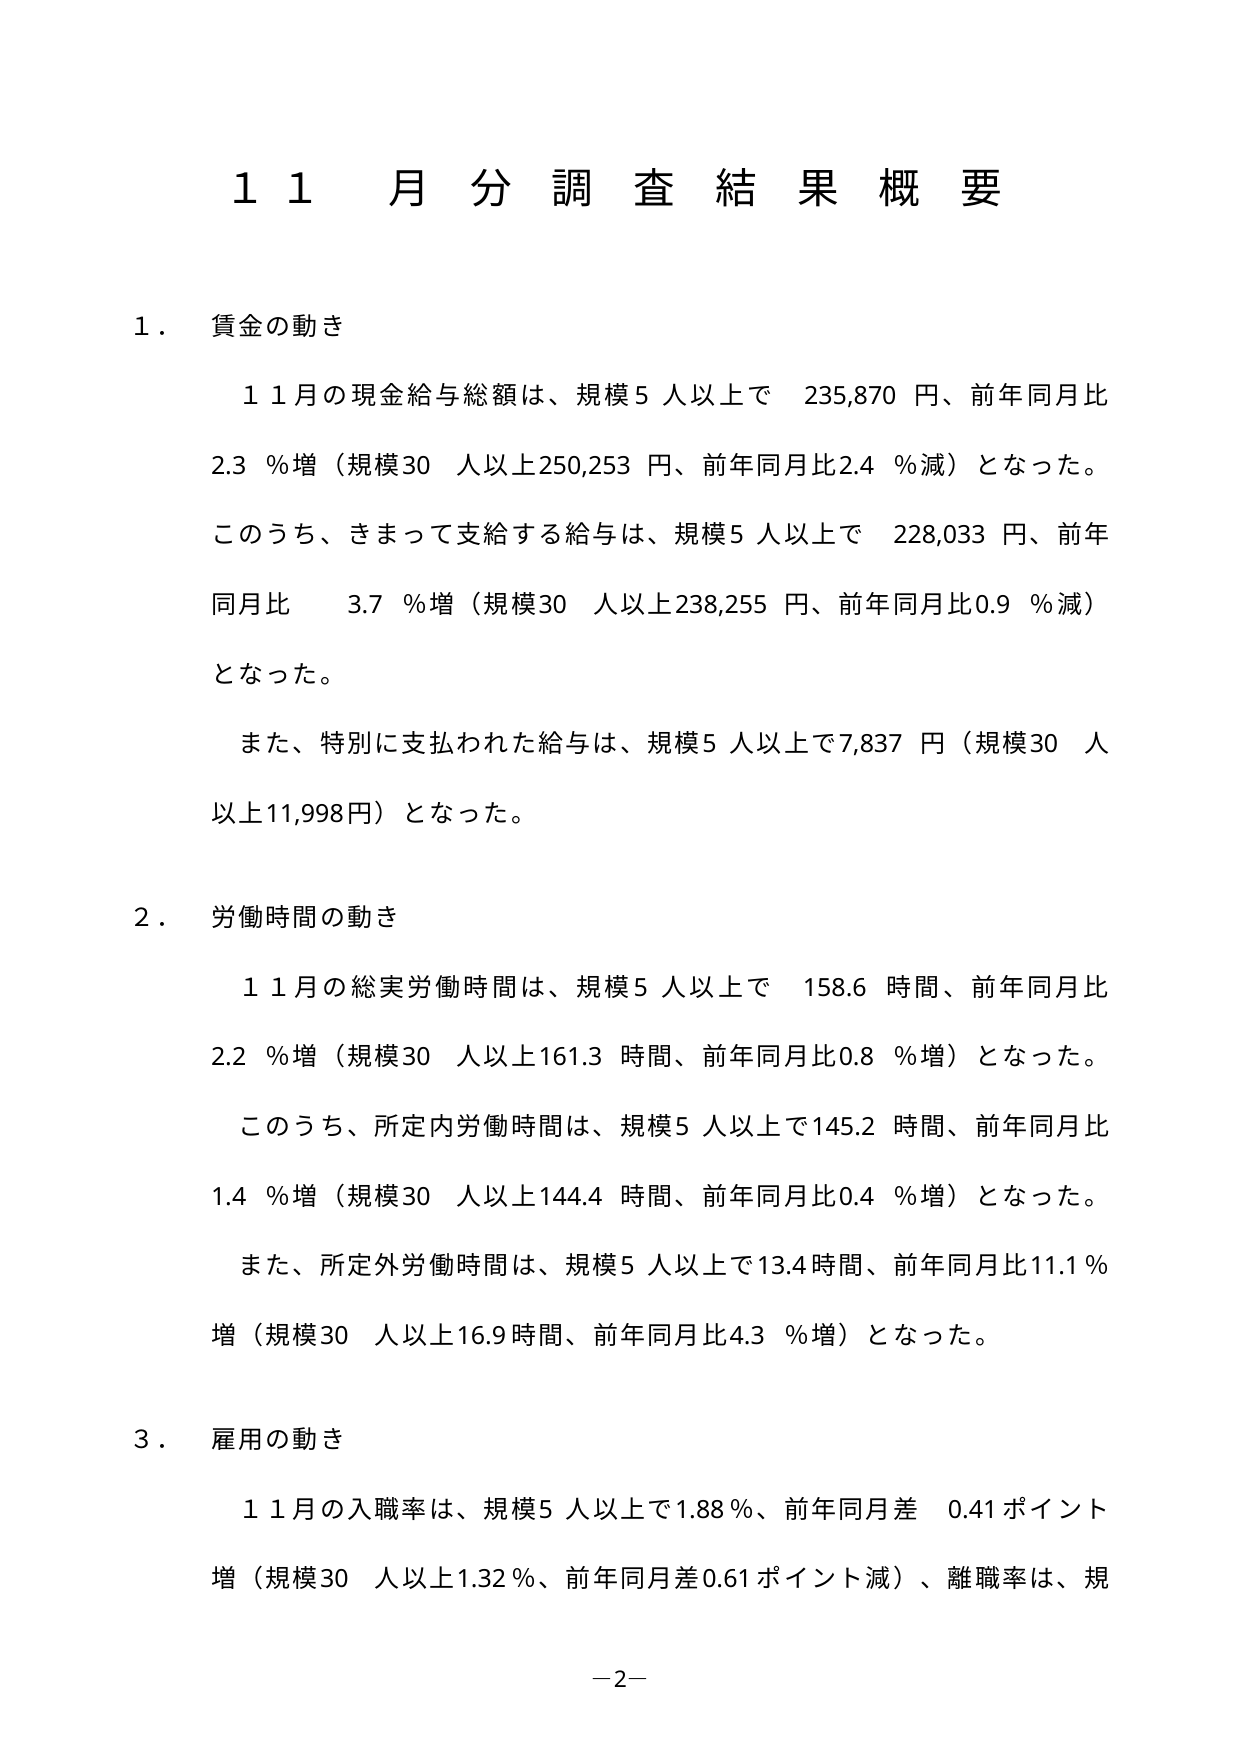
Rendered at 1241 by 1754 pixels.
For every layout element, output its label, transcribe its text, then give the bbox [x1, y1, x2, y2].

list 労働時間の動き [129, 881, 1111, 951]
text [184, 1472, 1111, 1612]
list 賃金の動き [129, 289, 1111, 359]
text １１ 月 分 調 査 結 果 概 要 [129, 150, 1111, 220]
list 雇用の動き [129, 1403, 1111, 1472]
text １１月の現金給与総額は、規模5人以上で 235,870円、前年同月比2.3％増（規模30人以上250,253円、前年同月比2.4％減）となった。 [184, 359, 1111, 498]
text １１月の総実労働時間は、規模5人以上で 158.6 時間、前年同月比2.2％増（規模30人以上161.3時間、前年同月比0.8％増）となった。 [184, 951, 1111, 1090]
text このうち、きまって支給する給与は、規模5人以上で 228,033円、前年同月比 3.7％増（規模30人以上238,255円、前年同月比0.9％減）となった。 [184, 498, 1111, 707]
text また、特別に支払われた給与は、規模5人以上で7,837円（規模30人以上11,998円）となった。 [184, 707, 1111, 846]
text また、所定外労働時間は、規模5人以上で13.4時間、前年同月比11.1％増（規模30人以上16.9時間、前年同月比4.3％増）となった。 [184, 1229, 1111, 1368]
text このうち、所定内労働時間は、規模5人以上で145.2 時間、前年同月比1.4％増（規模30人以上144.4時間、前年同月比0.4％増）となった。 [184, 1090, 1111, 1229]
